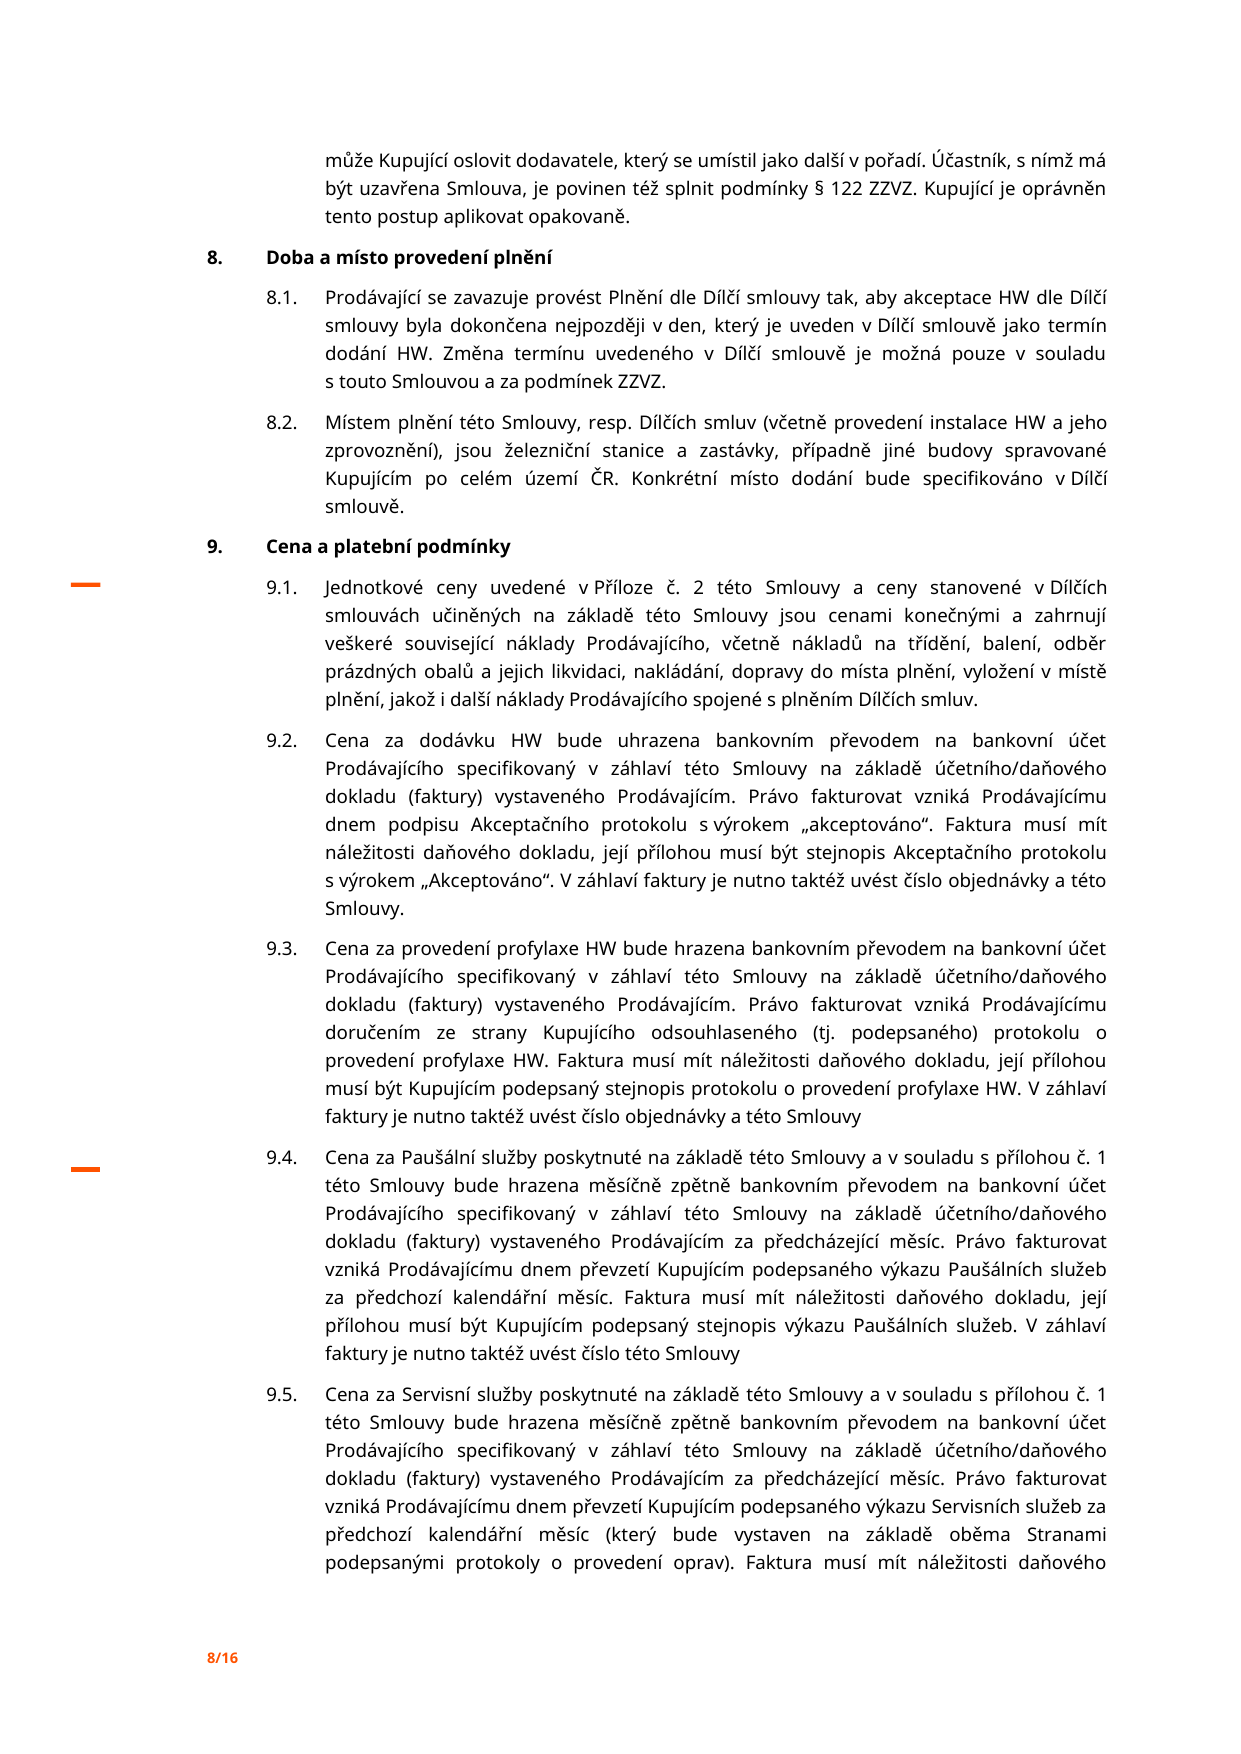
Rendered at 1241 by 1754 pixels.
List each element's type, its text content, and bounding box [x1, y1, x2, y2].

text Doba a místo provedení plnění [207, 244, 1107, 270]
text Místem plnění této Smlouvy, resp. Dílčích smluv (včetně provedení instalace HW a jeho zprovoznění), jsou železniční stanice a zastávky, případně jiné budovy spravované Kupujícím po celém území ČR. Konkrétní místo dodání bude specifikováno v Dílčí smlouvě. [266, 409, 1107, 519]
text Cena za Paušální služby poskytnuté na základě této Smlouvy a v souladu s přílohou č. 1 této Smlouvy bude hrazena měsíčně zpětně bankovním převodem na bankovní účet Prodávajícího specifikovaný v záhlaví této Smlouvy na základě účetního/daňového dokladu (faktury) vystaveného Prodávajícím za předcházející měsíc. Právo fakturovat vzniká Prodávajícímu dnem převzetí Kupujícím podepsaného výkazu Paušálních služeb za předchozí kalendářní měsíc. Faktura musí mít náležitosti daňového dokladu, její přílohou musí být Kupujícím podepsaný stejnopis výkazu Paušálních služeb. V záhlaví faktury je nutno taktéž uvést číslo této Smlouvy [266, 1144, 1107, 1366]
text Jednotkové ceny uvedené v Příloze č. 2 této Smlouvy a ceny stanovené v Dílčích smlouvách učiněných na základě této Smlouvy jsou cenami konečnými a zahrnují veškeré související náklady Prodávajícího, včetně nákladů na třídění, balení, odběr prázdných obalů a jejich likvidaci, nakládání, dopravy do místa plnění, vyložení v místě plnění, jakož i další náklady Prodávajícího spojené s plněním Dílčích smluv. [266, 574, 1107, 712]
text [266, 1381, 1107, 1574]
text Cena za dodávku HW bude uhrazena bankovním převodem na bankovní účet Prodávajícího specifikovaný v záhlaví této Smlouvy na základě účetního/daňového dokladu (faktury) vystaveného Prodávajícím. Právo fakturovat vzniká Prodávajícímu dnem podpisu Akceptačního protokolu s výrokem „akceptováno“. Faktura musí mít náležitosti daňového dokladu, její přílohou musí být stejnopis Akceptačního protokolu s výrokem „Akceptováno“. V záhlaví faktury je nutno taktéž uvést číslo objednávky a této Smlouvy. [266, 727, 1107, 921]
text Cena a platební podmínky [207, 534, 1107, 559]
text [266, 148, 1107, 229]
text Cena za provedení profylaxe HW bude hrazena bankovním převodem na bankovní účet Prodávajícího specifikovaný v záhlaví této Smlouvy na základě účetního/daňového dokladu (faktury) vystaveného Prodávajícím. Právo fakturovat vzniká Prodávajícímu doručením ze strany Kupujícího odsouhlaseného (tj. podepsaného) protokolu o provedení profylaxe HW. Faktura musí mít náležitosti daňového dokladu, její přílohou musí být Kupujícím podepsaný stejnopis protokolu o provedení profylaxe HW. V záhlaví faktury je nutno taktéž uvést číslo objednávky a této Smlouvy [266, 936, 1107, 1129]
text Prodávající se zavazuje provést Plnění dle Dílčí smlouvy tak, aby akceptace HW dle Dílčí smlouvy byla dokončena nejpozději v den, který je uveden v Dílčí smlouvě jako termín dodání HW. Změna termínu uvedeného v Dílčí smlouvě je možná pouze v souladu s touto Smlouvou a za podmínek ZZVZ. [266, 285, 1107, 394]
